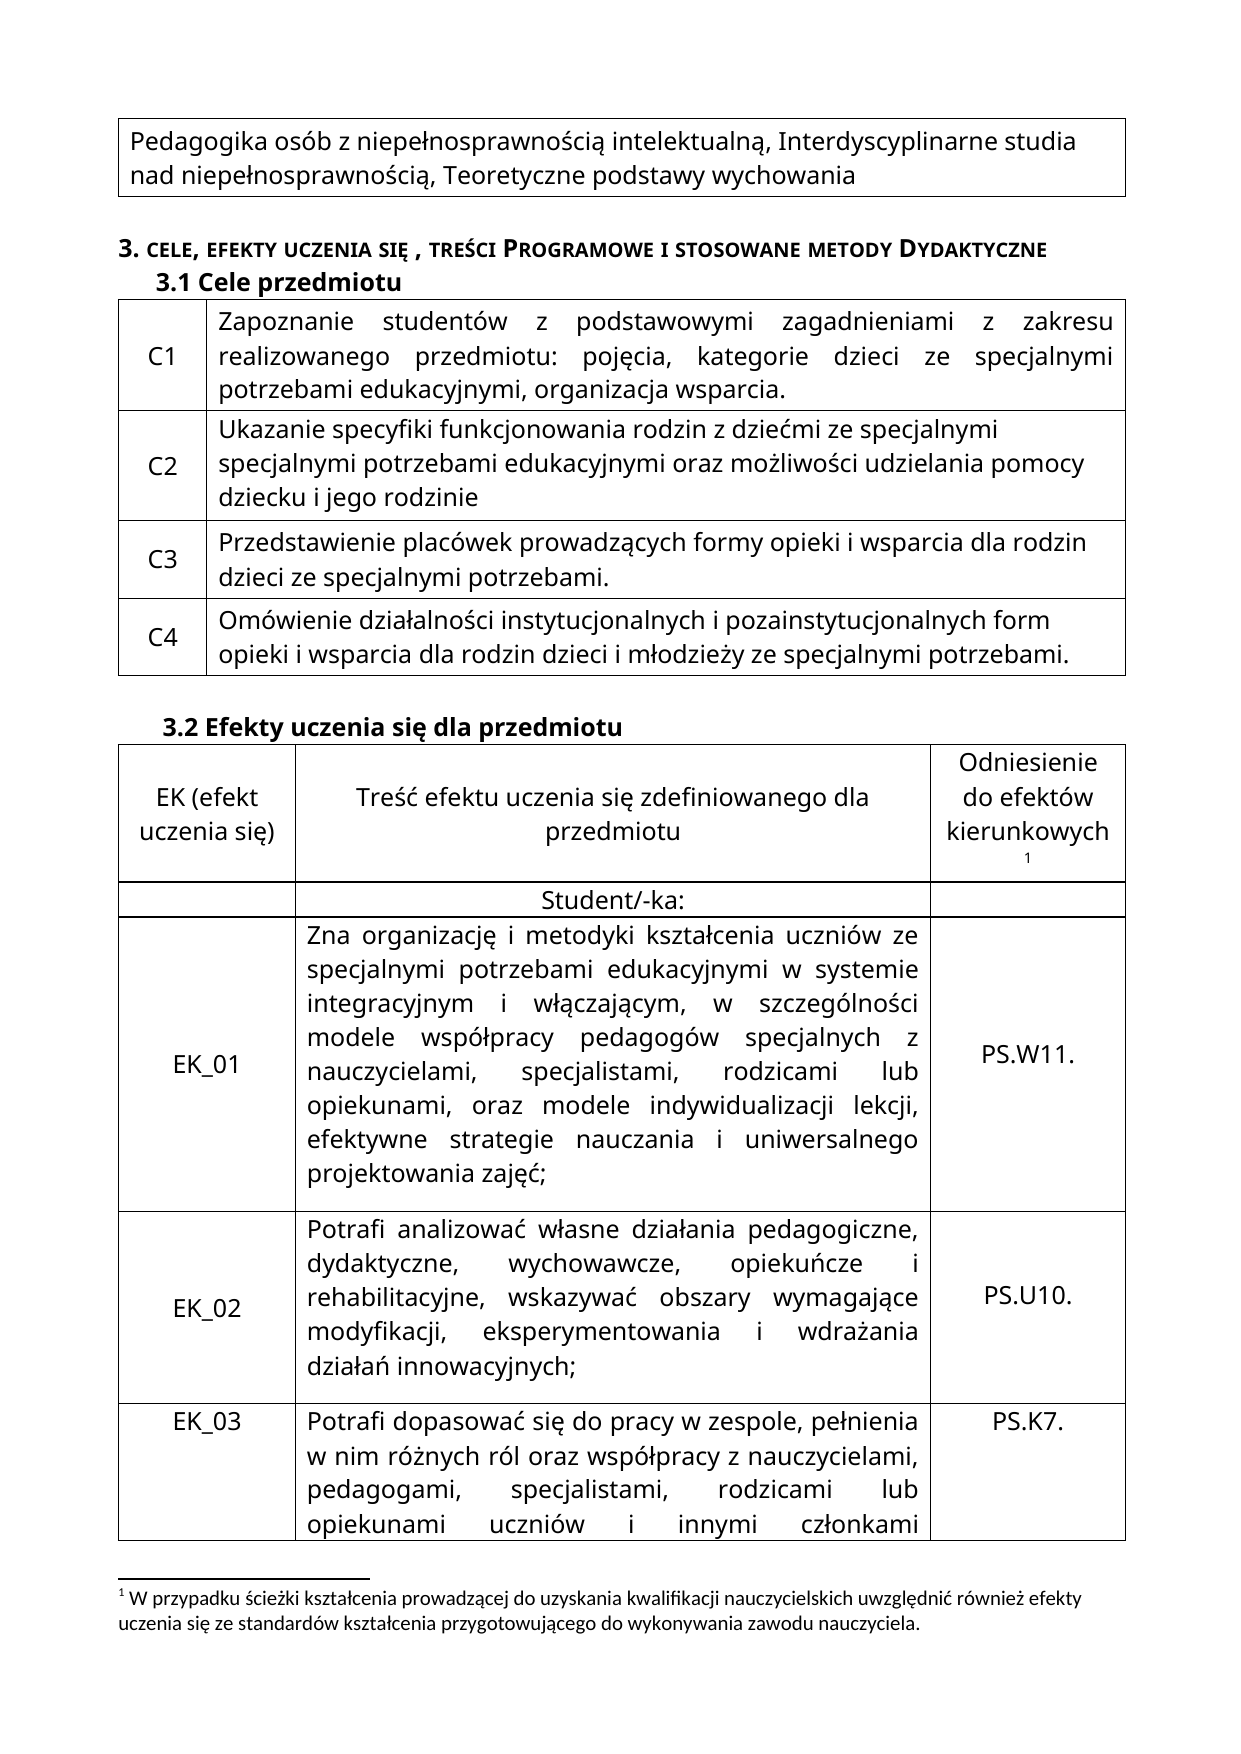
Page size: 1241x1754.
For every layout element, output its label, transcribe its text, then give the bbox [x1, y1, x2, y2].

table_cell Student/-ka: [296, 883, 930, 916]
table_cell PS.U10. [931, 1212, 1125, 1403]
table_cell [119, 883, 295, 916]
table_header EK (efekt uczenia się) [119, 745, 295, 881]
table_header Zapoznanie studentów z podstawowymi zagadnieniami z zakresu realizowanego przedmiotu: pojęcia, kategorie dzieci ze specjalnymi potrzebami edukacyjnymi, organizacja wsparcia. [207, 300, 1125, 410]
table_cell Przedstawienie placówek prowadzących formy opieki i wsparcia dla rodzin dzieci ze specjalnymi potrzebami. [207, 521, 1125, 597]
table_cell Ukazanie specyfiki funkcjonowania rodzin z dziećmi ze specjalnymi specjalnymi potrzebami edukacyjnymi oraz możliwości udzielania pomocy dziecku i jego rodzinie [207, 411, 1125, 520]
table_cell C4 [119, 599, 206, 675]
table_cell EK_03 [119, 1404, 295, 1540]
table_cell PS.W11. [931, 918, 1125, 1211]
table_cell EK_01 [119, 918, 295, 1211]
table_cell C2 [119, 411, 206, 520]
text 3.1 Cele przedmiotu [156, 265, 1122, 299]
table_cell C3 [119, 521, 206, 597]
table_cell Zna organizację i metodyki kształcenia uczniów ze specjalnymi potrzebami edukacyjnymi w systemie integracyjnym i włączającym, w szczególności modele współpracy pedagogów specjalnych z nauczycielami, specjalistami, rodzicami lub opiekunami, oraz modele indywidualizacji lekcji, efektywne strategie nauczania i uniwersalnego projektowania zajęć; [296, 918, 930, 1211]
table_cell EK_02 [119, 1212, 295, 1403]
table_header Treść efektu uczenia się zdefiniowanego dla przedmiotu [296, 745, 930, 881]
table_header C1 [119, 300, 206, 410]
table_cell Omówienie działalności instytucjonalnych i pozainstytucjonalnych form opieki i wsparcia dla rodzin dzieci i młodzieży ze specjalnymi potrzebami. [207, 599, 1125, 675]
text 3.2 Efekty uczenia się dla przedmiotu [162, 710, 1122, 744]
table_header Odniesienie do efektów kierunkowych [931, 745, 1125, 881]
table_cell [296, 1404, 930, 1540]
text 3. cele, efekty uczenia się , treści Programowe i stosowane metody Dydaktyczne [118, 231, 1122, 265]
table_cell [931, 883, 1125, 916]
table_cell PS.K7. [931, 1404, 1125, 1540]
table_header Pedagogika osób z niepełnosprawnością intelektualną, Interdyscyplinarne studia nad niepełnosprawnością, Teoretyczne podstawy wychowania [119, 119, 1125, 196]
table_cell Potrafi analizować własne działania pedagogiczne, dydaktyczne, wychowawcze, opiekuńcze i rehabilitacyjne, wskazywać obszary wymagające modyfikacji, eksperymentowania i wdrażania działań innowacyjnych; [296, 1212, 930, 1403]
